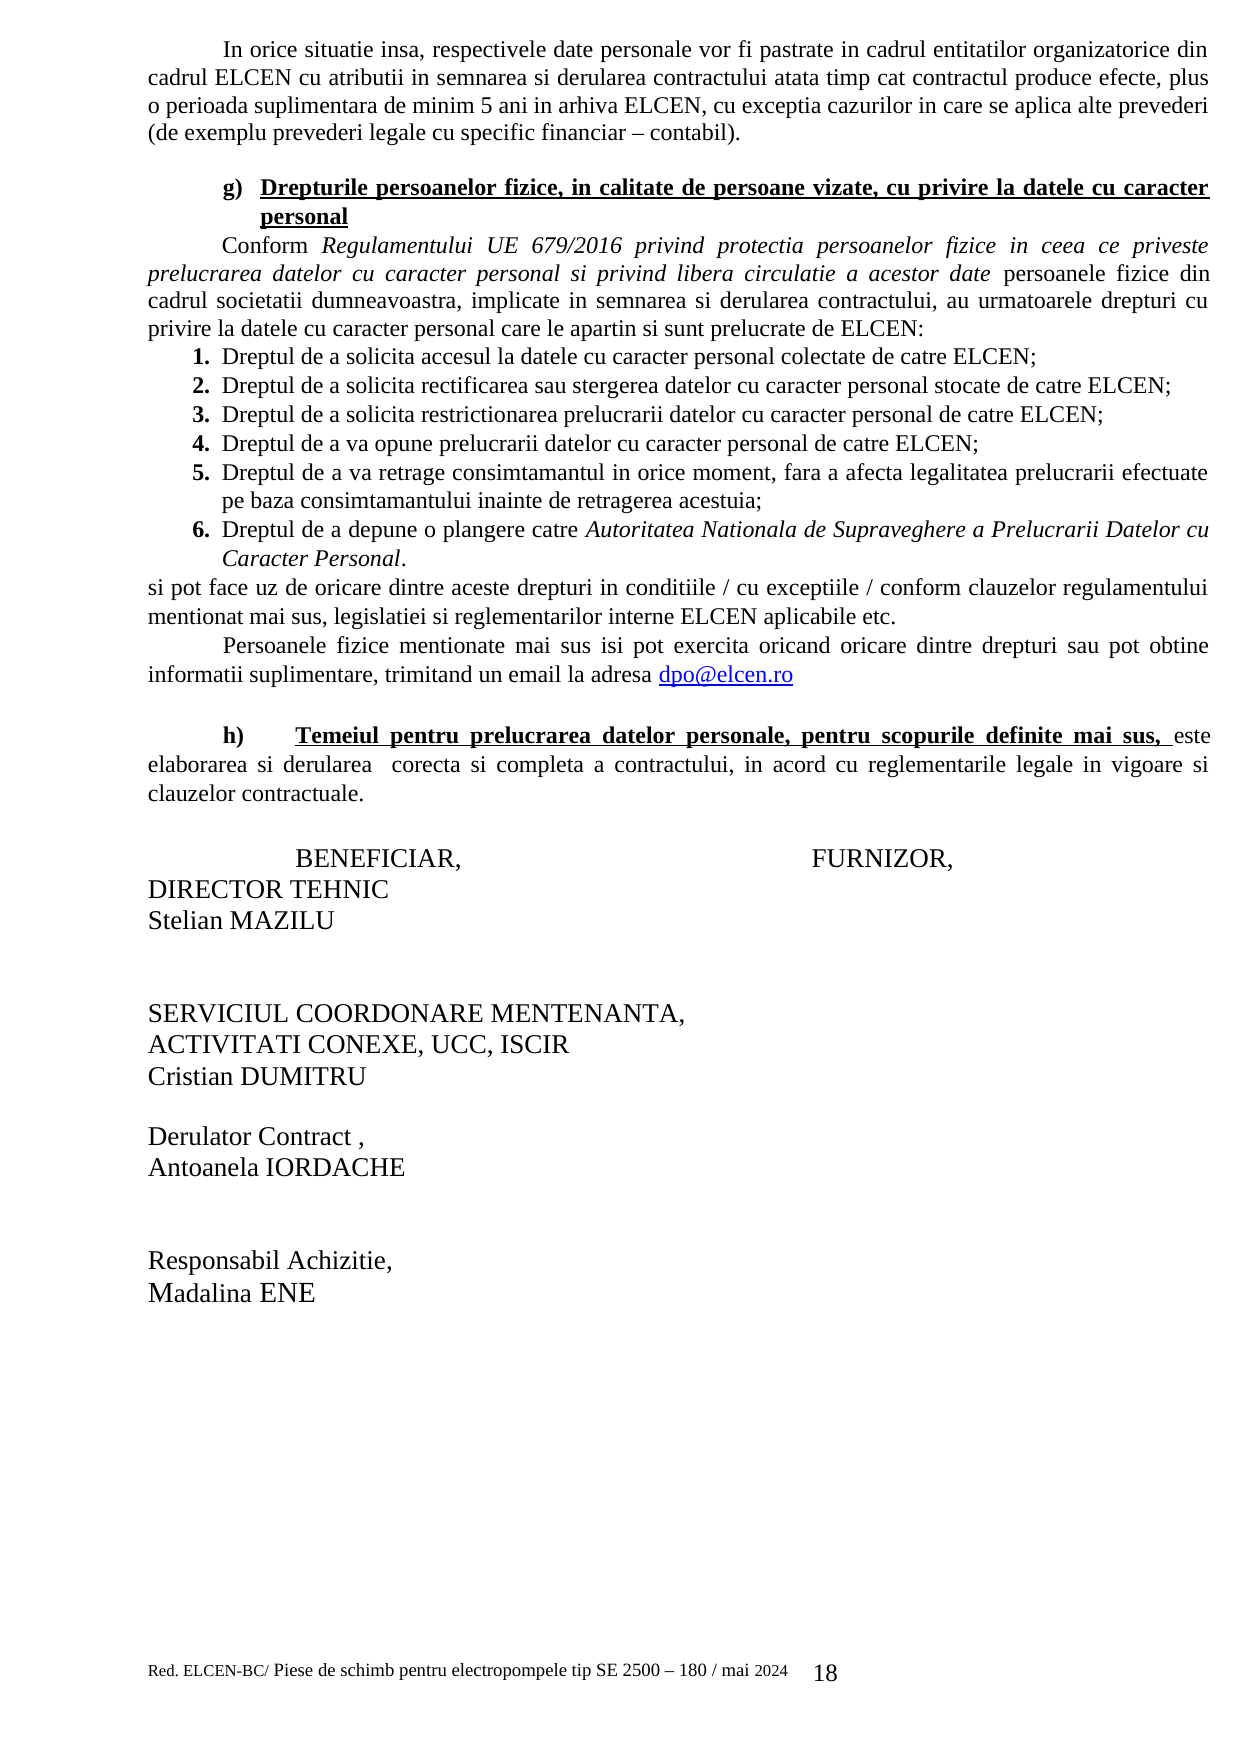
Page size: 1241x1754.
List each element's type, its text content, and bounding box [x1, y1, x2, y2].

text BENEFICIAR, FURNIZOR, [221, 842, 1211, 873]
text ACTIVITATI CONEXE, UCC, ISCIR [148, 1029, 1211, 1060]
text DIRECTOR TEHNIC [148, 873, 1211, 904]
text Antoanela IORDACHE [148, 1151, 1211, 1182]
list si pot face uz de oricare dintre aceste drepturi in conditiile / cu exceptiile / conform clauzelor regulamentului mentionat mai sus, legislatiei si reglementarilor interne ELCEN aplicabile etc. [148, 573, 1211, 630]
text Persoanele fizice mentionate mai sus isi pot exercita oricand oricare dintre drepturi sau pot obtine informatii suplimentare, trimitand un email la adresa dpo@elcen.ro [148, 631, 1211, 688]
text In orice situatie insa, respectivele date personale vor fi pastrate in cadrul entitatilor organizatorice din cadrul ELCEN cu atributii in semnarea si derularea contractului atata timp cat contractul produce efecte, plus o perioada suplimentara de minim 5 ani in arhiva ELCEN, cu exceptia cazurilor in care se aplica alte prevederi (de exemplu prevederi legale cu specific financiar – contabil). [148, 35, 1211, 146]
text Conform Regulamentului UE 679/2016 privind protectia persoanelor fizice in ceea ce priveste prelucrarea datelor cu caracter personal si privind libera circulatie a acestor date persoanele fizice din cadrul societatii dumneavoastra, implicate in semnarea si derularea contractului, au urmatoarele drepturi cu privire la datele cu caracter personal care le apartin si sunt prelucrate de ELCEN: [148, 231, 1211, 342]
list Dreptul de a depune o plangere catre Autoritatea Nationala de Supraveghere a Prelucrarii Datelor cu Caracter Personal. [192, 516, 1211, 572]
text Madalina ene [148, 1275, 1211, 1309]
text Cristian DUMITRU [148, 1060, 1211, 1091]
text Responsabil Achizitie, [148, 1244, 1211, 1275]
list Dreptul de a solicita restrictionarea prelucrarii datelor cu caracter personal de catre ELCEN; [192, 400, 1211, 427]
list Dreptul de a va retrage consimtamantul in orice moment, fara a afecta legalitatea prelucrarii efectuate pe baza consimtamantului inainte de retragerea acestuia; [192, 458, 1211, 514]
text Derulator Contract , [148, 1120, 1211, 1151]
list Dreptul de a va opune prelucrarii datelor cu caracter personal de catre ELCEN; [192, 429, 1211, 456]
text SERVICIUL COORDONARE MENTENANTA, [148, 997, 1211, 1029]
list Drepturile persoanelor fizice, in calitate de persoane vizate, cu privire la datele cu caracter personal [223, 173, 1211, 230]
list Dreptul de a solicita rectificarea sau stergerea datelor cu caracter personal stocate de catre ELCEN; [192, 371, 1211, 398]
list Dreptul de a solicita accesul la datele cu caracter personal colectate de catre ELCEN; [192, 342, 1211, 369]
list Temeiul pentru prelucrarea datelor personale, pentru scopurile definite mai sus, este elaborarea si derularea corecta si completa a contractului, in acord cu reglementarile legale in vigoare si clauzelor contractuale. [148, 721, 1211, 807]
text Stelian MAZILU [148, 904, 1211, 935]
